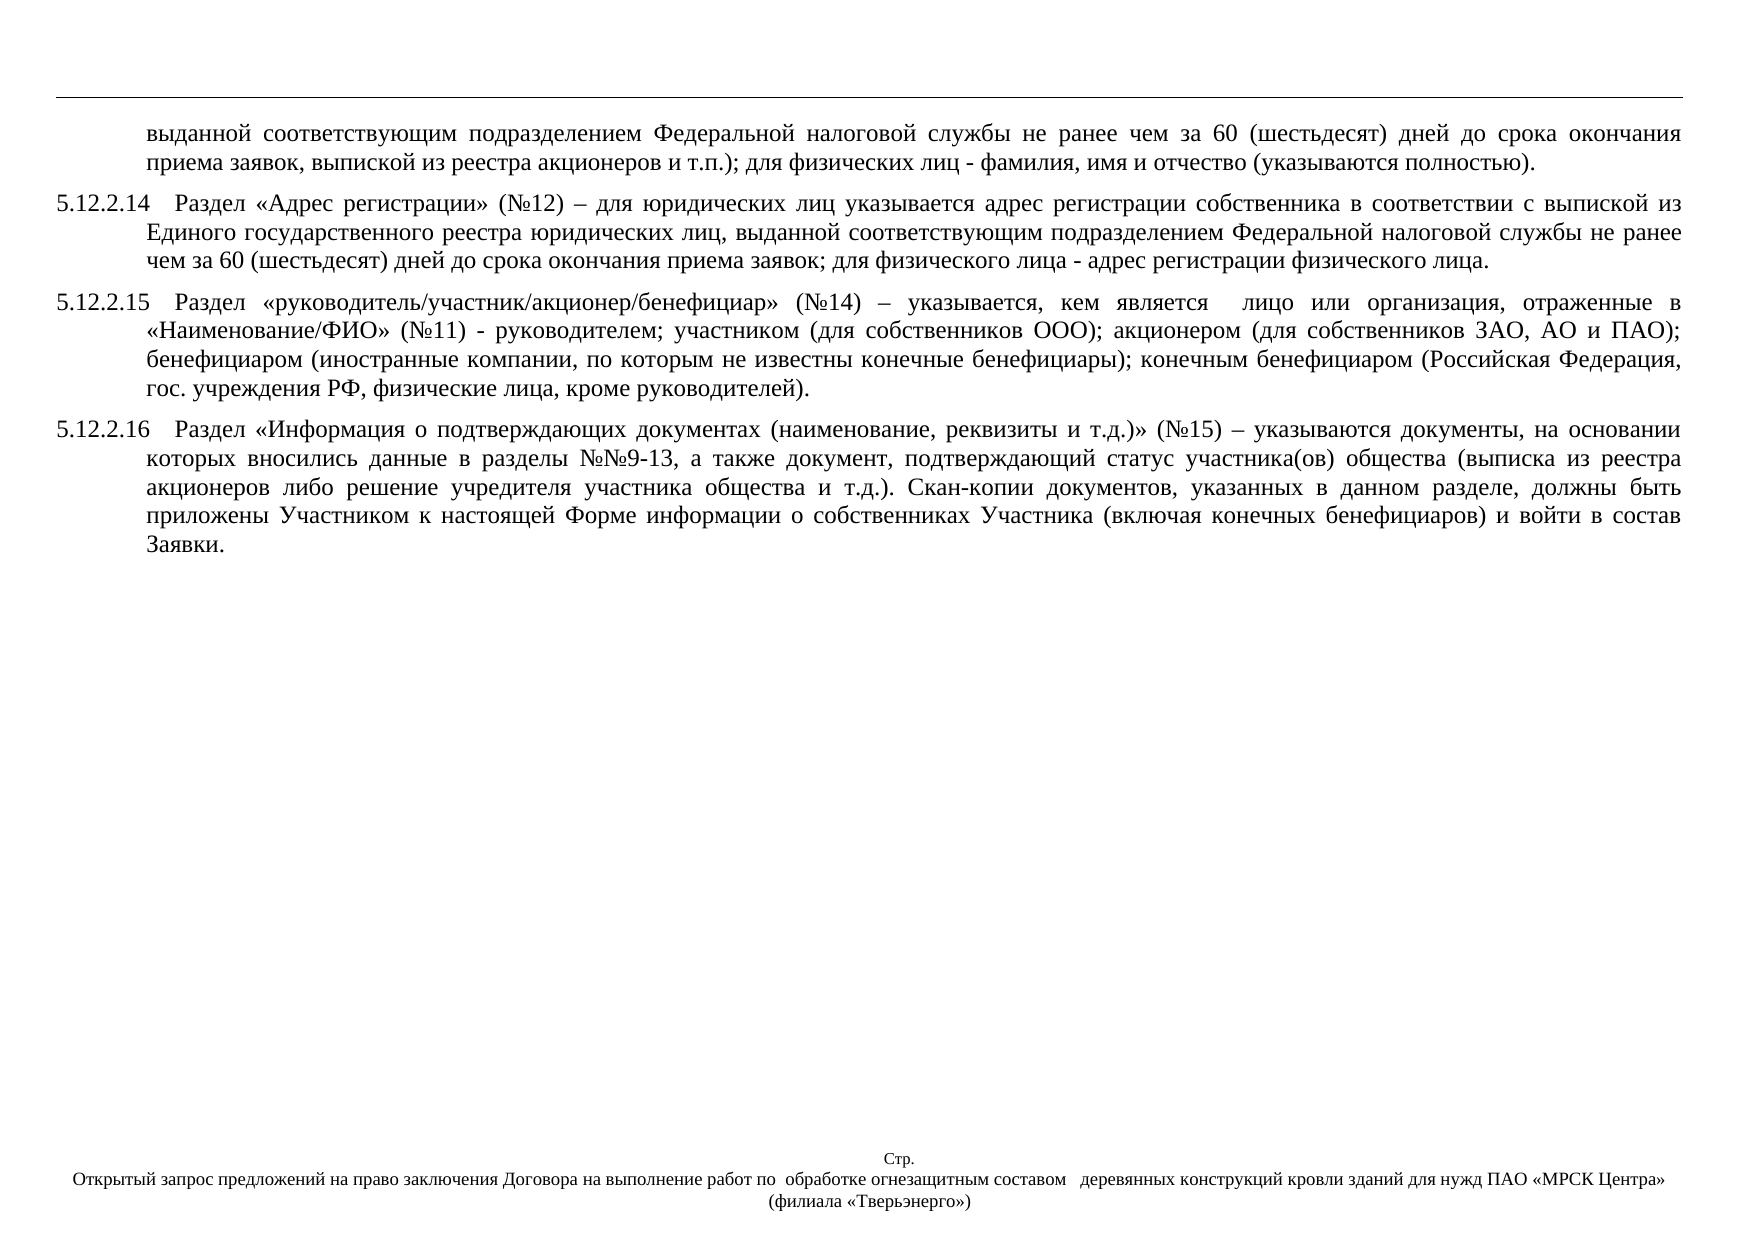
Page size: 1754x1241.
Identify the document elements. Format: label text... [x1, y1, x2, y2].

list Раздел «Адрес регистрации» (№12) – для юридических лиц указывается адрес регистрации собственника в соответствии с выпиской из Единого государственного реестра юридических лиц, выданной соответствующим подразделением Федеральной налоговой службы не ранее чем за 60 (шестьдесят) дней до срока окончания приема заявок; для физического лица - адрес регистрации физического лица. [56, 188, 1683, 274]
list Раздел «Информация о подтверждающих документах (наименование, реквизиты и т.д.)» (№15) – указываются документы, на основании которых вносились данные в разделы №№9-13, а также документ, подтверждающий статус участника(ов) общества (выписка из реестра акционеров либо решение учредителя участника общества и т.д.). Скан-копии документов, указанных в данном разделе, должны быть приложены Участником к настоящей Форме информации о собственниках Участника (включая конечных бенефициаров) и войти в состав Заявки. [56, 414, 1683, 558]
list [56, 118, 1683, 176]
list Раздел «руководитель/участник/акционер/бенефициар» (№14) – указывается, кем является лицо или организация, отраженные в «Наименование/ФИО» (№11) - руководителем; участником (для собственников ООО); акционером (для собственников ЗАО, АО и ПАО); бенефициаром (иностранные компании, по которым не известны конечные бенефициары); конечным бенефициаром (Российская Федерация, гос. учреждения РФ, физические лица, кроме руководителей). [56, 287, 1683, 402]
